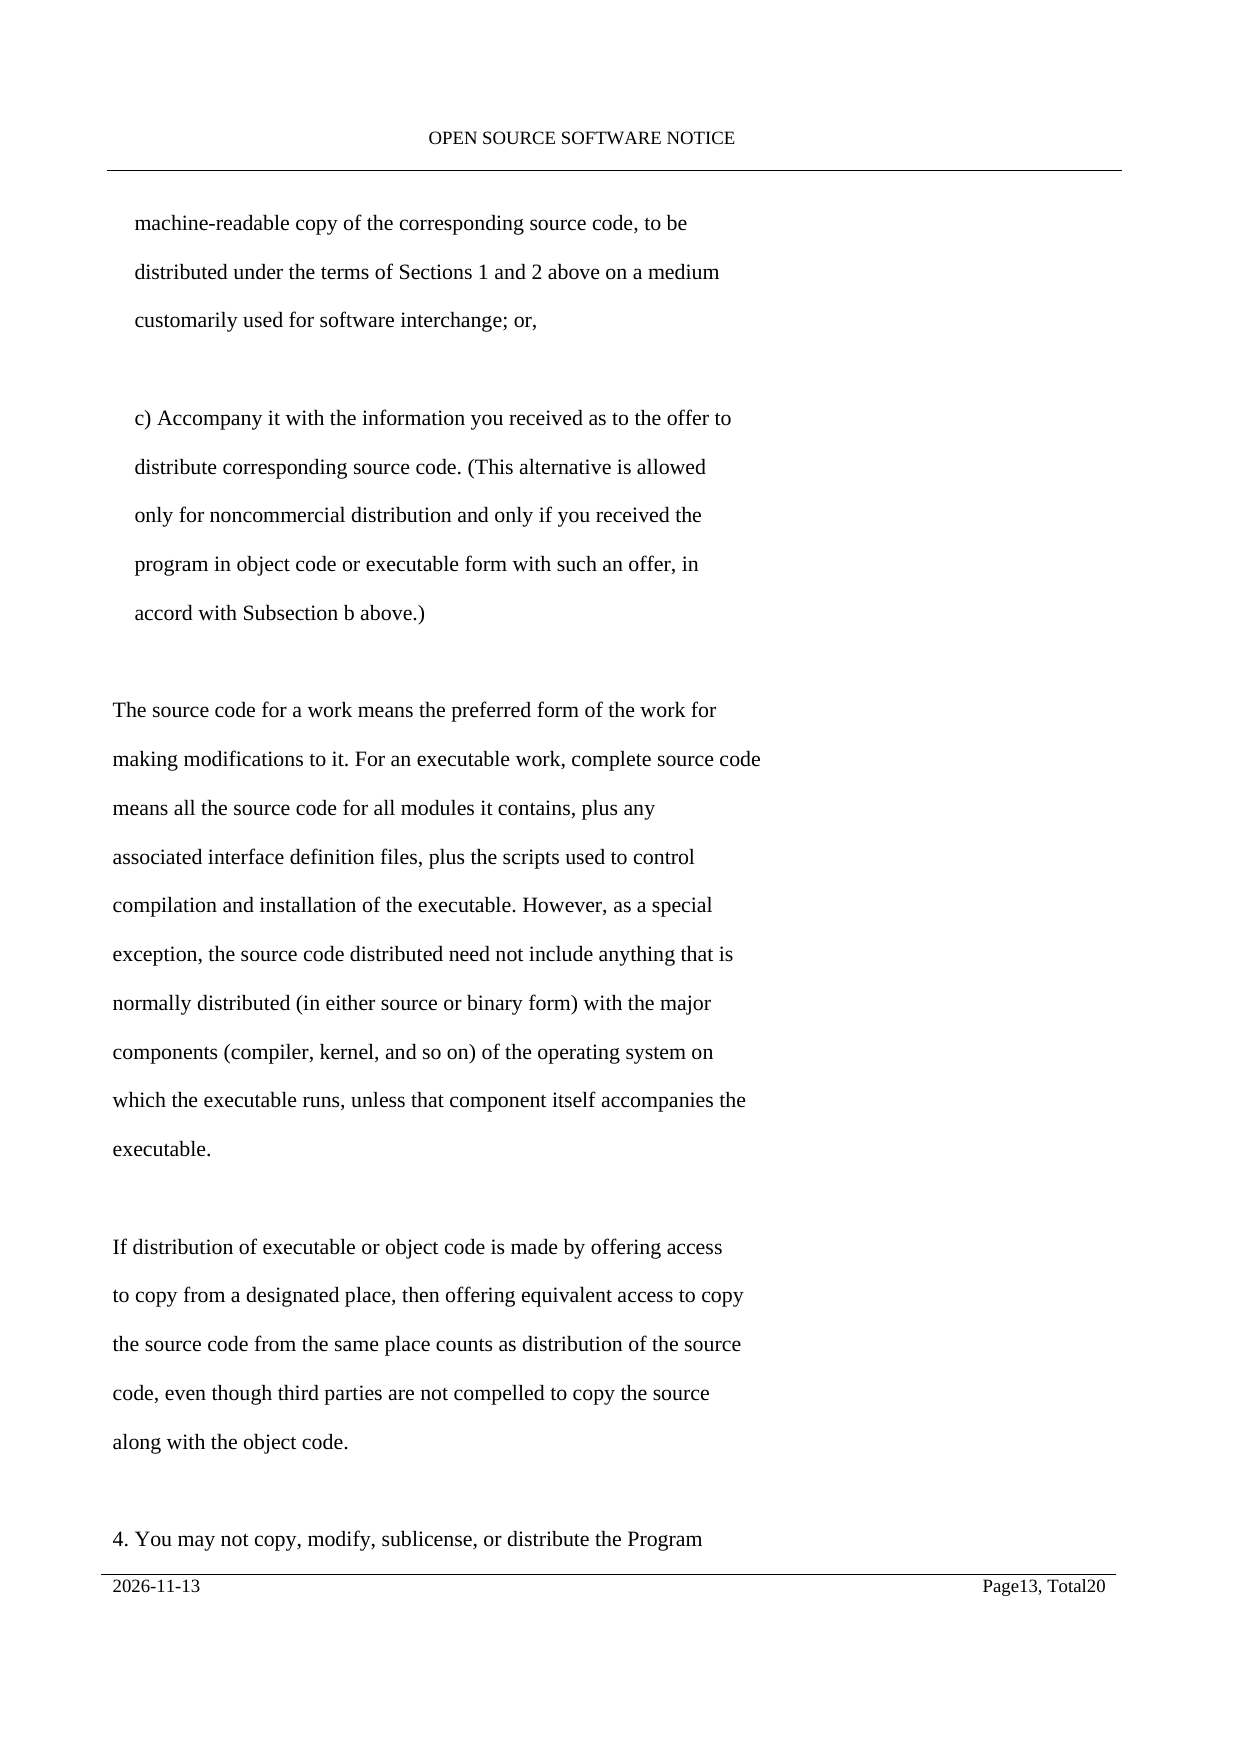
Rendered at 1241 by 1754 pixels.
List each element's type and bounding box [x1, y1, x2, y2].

text [112, 206, 1128, 1555]
